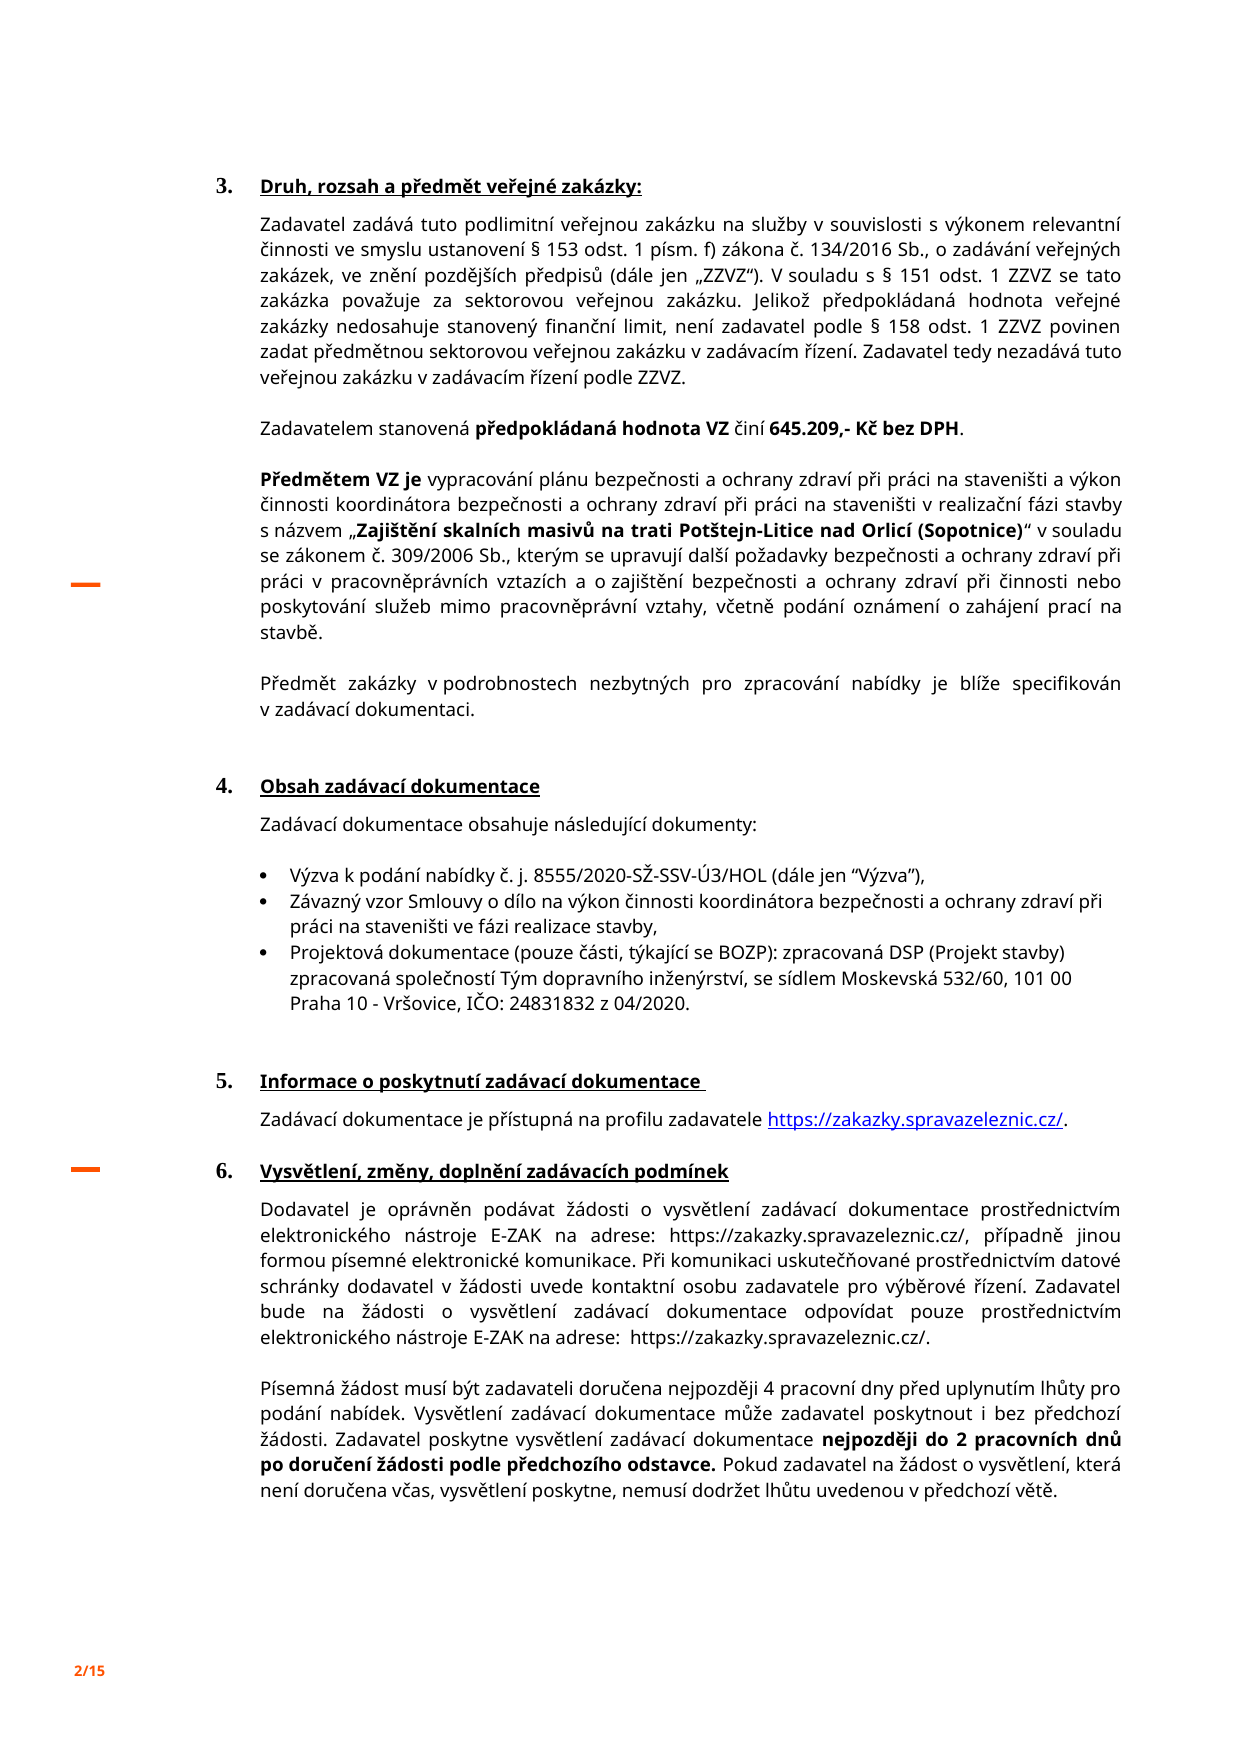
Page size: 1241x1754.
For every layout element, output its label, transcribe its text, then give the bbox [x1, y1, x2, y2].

list Závazný vzor Smlouvy o dílo na výkon činnosti koordinátora bezpečnosti a ochrany zdraví při práci na staveništi ve fázi realizace stavby, [260, 888, 1122, 939]
text Písemná žádost musí být zadavateli doručena nejpozději 4 pracovní dny před uplynutím lhůty pro podání nabídek. Vysvětlení zadávací dokumentace může zadavatel poskytnout i bez předchozí žádosti. Zadavatel poskytne vysvětlení zadávací dokumentace nejpozději do 2 pracovních dnů po doručení žádosti podle předchozího odstavce. Pokud zadavatel na žádost o vysvětlení, která není doručena včas, vysvětlení poskytne, nemusí dodržet lhůtu uvedenou v předchozí větě. [260, 1375, 1122, 1503]
text Předmět zakázky v podrobnostech nezbytných pro zpracování nabídky je blíže specifikován v zadávací dokumentaci. [260, 670, 1122, 721]
text Zadavatel zadává tuto podlimitní veřejnou zakázku na služby v souvislosti s výkonem relevantní činnosti ve smyslu ustanovení § 153 odst. 1 písm. f) zákona č. 134/2016 Sb., o zadávání veřejných zakázek, ve znění pozdějších předpisů (dále jen „ZZVZ“). V souladu s § 151 odst. 1 ZZVZ se tato zakázka považuje za sektorovou veřejnou zakázku. Jelikož předpokládaná hodnota veřejné zakázky nedosahuje stanovený finanční limit, není zadavatel podle § 158 odst. 1 ZZVZ povinen zadat předmětnou sektorovou veřejnou zakázku v zadávacím řízení. Zadavatel tedy nezadává tuto veřejnou zakázku v zadávacím řízení podle ZZVZ. [260, 211, 1122, 389]
list Informace o poskytnutí zadávací dokumentace [216, 1067, 1122, 1094]
list Druh, rozsah a předmět veřejné zakázky: [216, 172, 1122, 198]
text Zadavatelem stanovená předpokládaná hodnota VZ činí 645.209,- Kč bez DPH. [260, 415, 1122, 441]
list Projektová dokumentace (pouze části, týkající se BOZP): zpracovaná DSP (Projekt stavby) zpracovaná společností Tým dopravního inženýrství, se sídlem Moskevská 532/60, 101 00 Praha 10 - Vršovice, IČO: 24831832 z 04/2020. [260, 939, 1122, 1016]
text Zadávací dokumentace obsahuje následující dokumenty: [260, 812, 1122, 837]
list Vysvětlení, změny, doplnění zadávacích podmínek [216, 1157, 1122, 1184]
list Výzva k podání nabídky č. j. 8555/2020-SŽ-SSV-Ú3/HOL (dále jen “Výzva”), [260, 863, 1122, 888]
text Dodavatel je oprávněn podávat žádosti o vysvětlení zadávací dokumentace prostřednictvím elektronického nástroje E-ZAK na adrese: https://zakazky.spravazeleznic.cz/, případně jinou formou písemné elektronické komunikace. Při komunikaci uskutečňované prostřednictvím datové schránky dodavatel v žádosti uvede kontaktní osobu zadavatele pro výběrové řízení. Zadavatel bude na žádosti o vysvětlení zadávací dokumentace odpovídat pouze prostřednictvím elektronického nástroje E-ZAK na adrese: https://zakazky.spravazeleznic.cz/. [260, 1196, 1122, 1349]
text Zadávací dokumentace je přístupná na profilu zadavatele https://zakazky.spravazeleznic.cz/. [260, 1106, 1122, 1132]
list Obsah zadávací dokumentace [216, 772, 1122, 799]
text Předmětem VZ je vypracování plánu bezpečnosti a ochrany zdraví při práci na staveništi a výkon činnosti koordinátora bezpečnosti a ochrany zdraví při práci na staveništi v realizační fázi stavby s názvem „Zajištění skalních masivů na trati Potštejn-Litice nad Orlicí (Sopotnice)“ v souladu se zákonem č. 309/2006 Sb., kterým se upravují další požadavky bezpečnosti a ochrany zdraví při práci v pracovněprávních vztazích a o zajištění bezpečnosti a ochrany zdraví při činnosti nebo poskytování služeb mimo pracovněprávní vztahy, včetně podání oznámení o zahájení prací na stavbě. [260, 466, 1122, 645]
